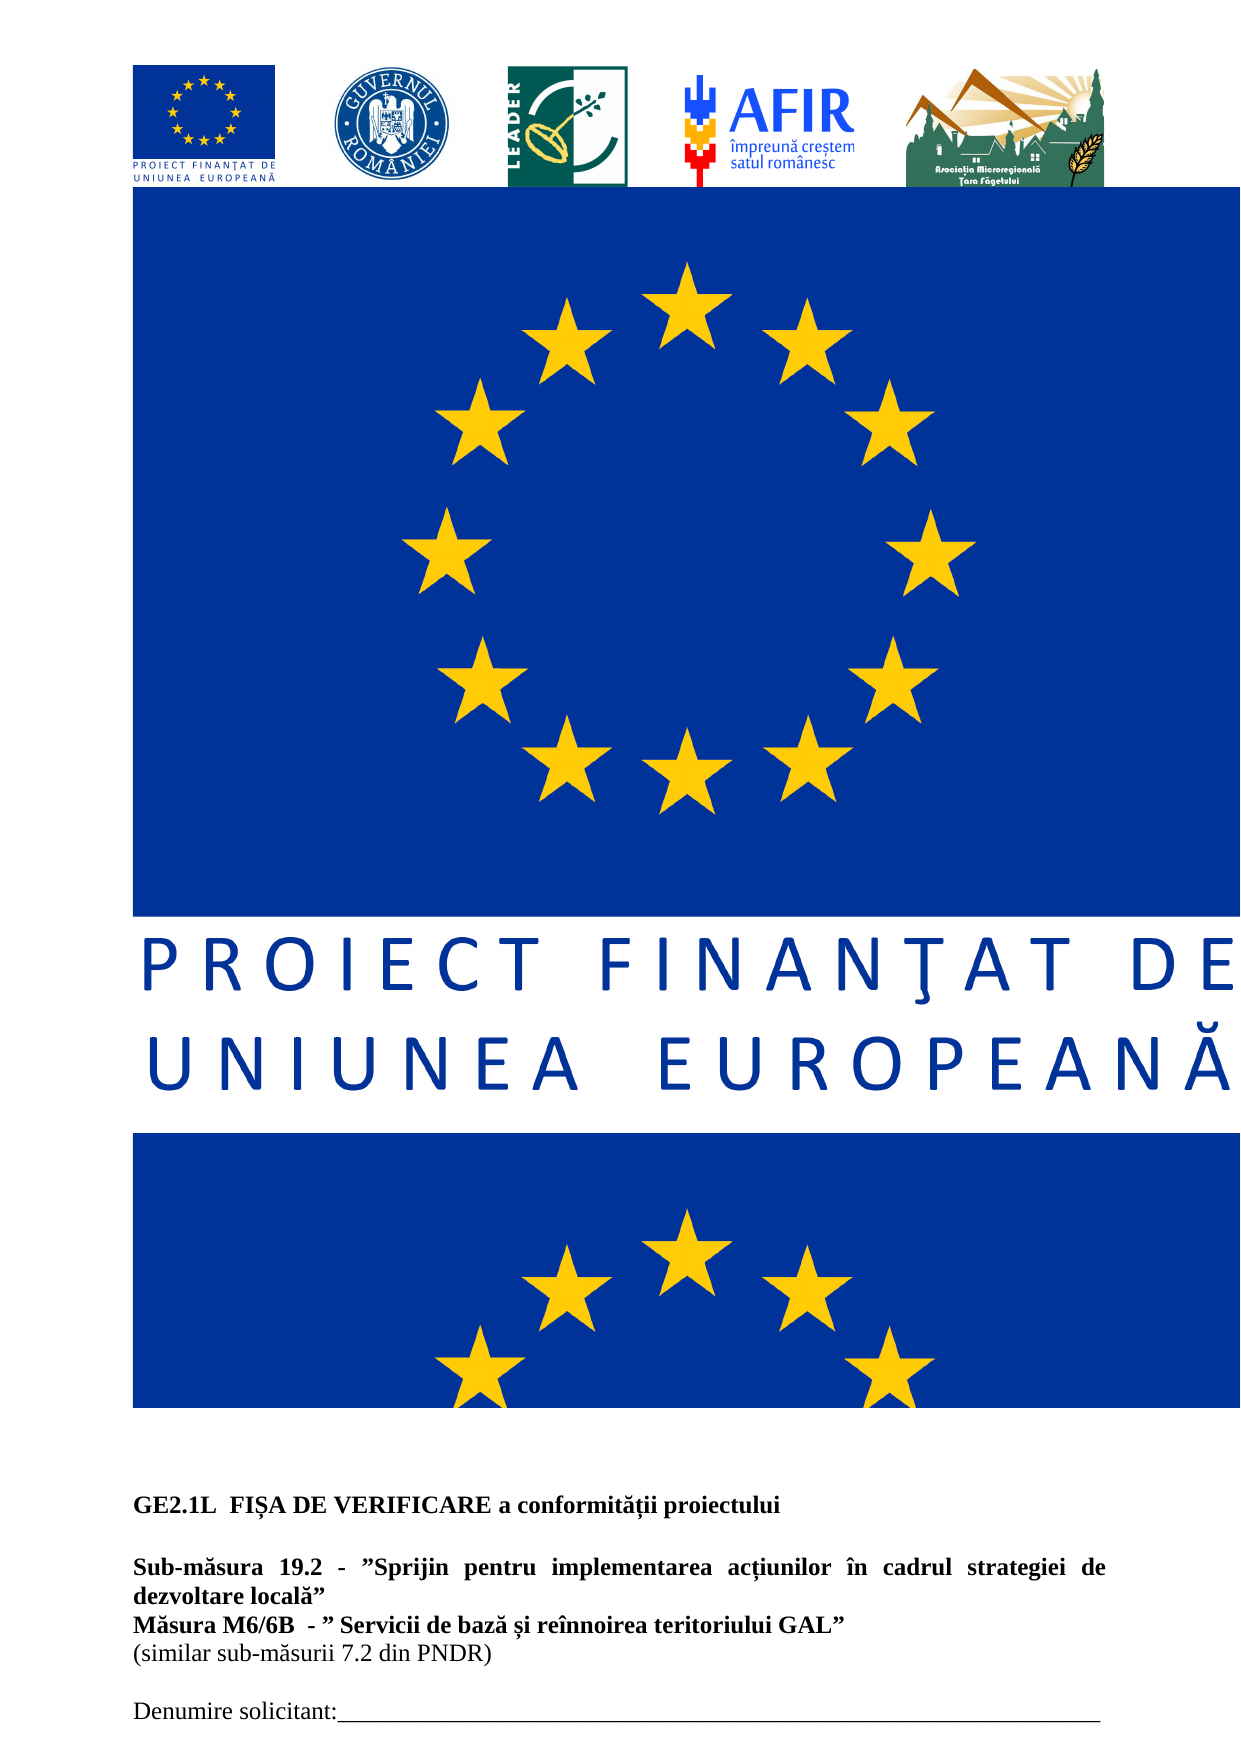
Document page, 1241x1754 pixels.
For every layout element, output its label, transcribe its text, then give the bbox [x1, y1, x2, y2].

text Măsura M6/6B - ” Servicii de bază și reînnoirea teritoriului GAL” [133, 1610, 1107, 1638]
picture [132, 59, 1241, 1408]
text Denumire solicitant:_____________________________________________________________ [133, 1696, 1107, 1725]
text Sub-măsura 19.2 - ”Sprijin pentru implementarea acțiunilor în cadrul strategiei de dezvoltare locală” [133, 1552, 1107, 1610]
text (similar sub-măsurii 7.2 din PNDR) [133, 1638, 1107, 1667]
text GE2.1L FIȘA DE VERIFICARE a conformității proiectului [133, 1491, 1107, 1519]
